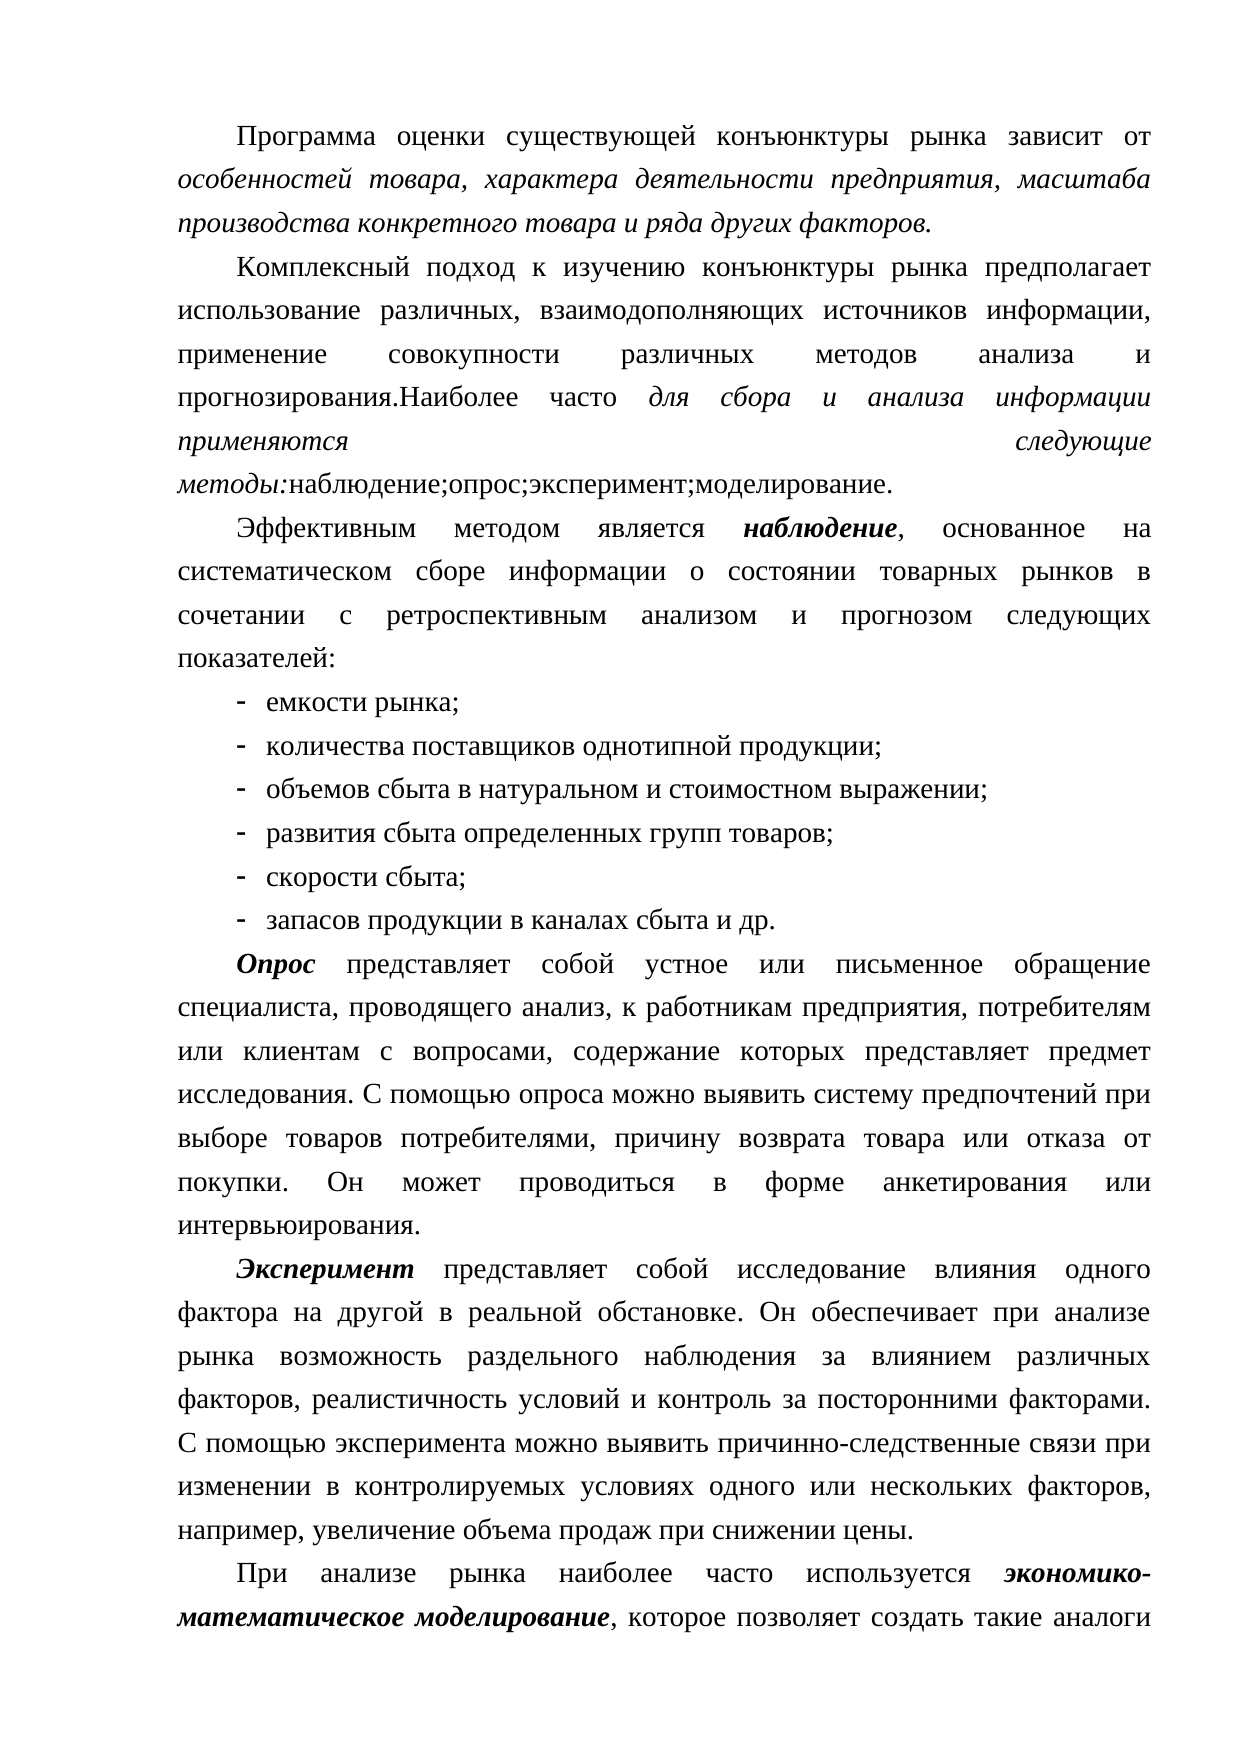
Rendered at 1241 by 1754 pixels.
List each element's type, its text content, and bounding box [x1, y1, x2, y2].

text Программа оценки существующей конъюнктуры рынка зависит от особенностей товара, характера деятельности предприятия, масштаба производства конкретного товара и ряда других факторов. [177, 118, 1152, 239]
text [177, 1556, 1152, 1633]
list объемов сбыта в натуральном и стоимостном выражении; [177, 771, 1152, 805]
text Комплексный подход к изучению конъюнктуры рынка предполагает использование различных, взаимодополняющих источников информации, применение совокупности различных методов анализа и прогнозирования.Наиболее часто для сбора и анализа информации применяются следующие методы:наблюдение;опрос;эксперимент;моделирование. [177, 249, 1152, 500]
list запасов продукции в каналах сбыта и др. [177, 902, 1152, 936]
list скорости сбыта; [177, 859, 1152, 892]
list емкости рынка; [177, 684, 1152, 718]
text Эффективным методом является наблюдение, основанное на систематическом сборе информации о состоянии товарных рынков в сочетании с ретроспективным анализом и прогнозом следующих показателей: [177, 510, 1152, 674]
list количества поставщиков однотипной продукции; [177, 728, 1152, 761]
list развития сбыта определенных групп товаров; [177, 815, 1152, 849]
text Опрос представляет собой устное или письменное обращение специалиста, проводящего анализ, к работникам предприятия, потребителям или клиентам с вопросами, содержание которых представляет предмет исследования. С помощью опроса можно выявить систему предпочтений при выборе товаров потребителями, причину возврата товара или отказа от покупки. Он может проводиться в форме анкетирования или интервьюирования. [177, 946, 1152, 1241]
text Эксперимент представляет собой исследование влияния одного фактора на другой в реальной обстановке. Он обеспечивает при анализе рынка возможность раздельного наблюдения за влиянием различных факторов, реалистичность условий и контроль за посторонними факторами. С помощью эксперимента можно выявить причинно-следственные связи при изменении в контролируемых условиях одного или нескольких факторов, например, увеличение объема продаж при снижении цены. [177, 1251, 1152, 1546]
